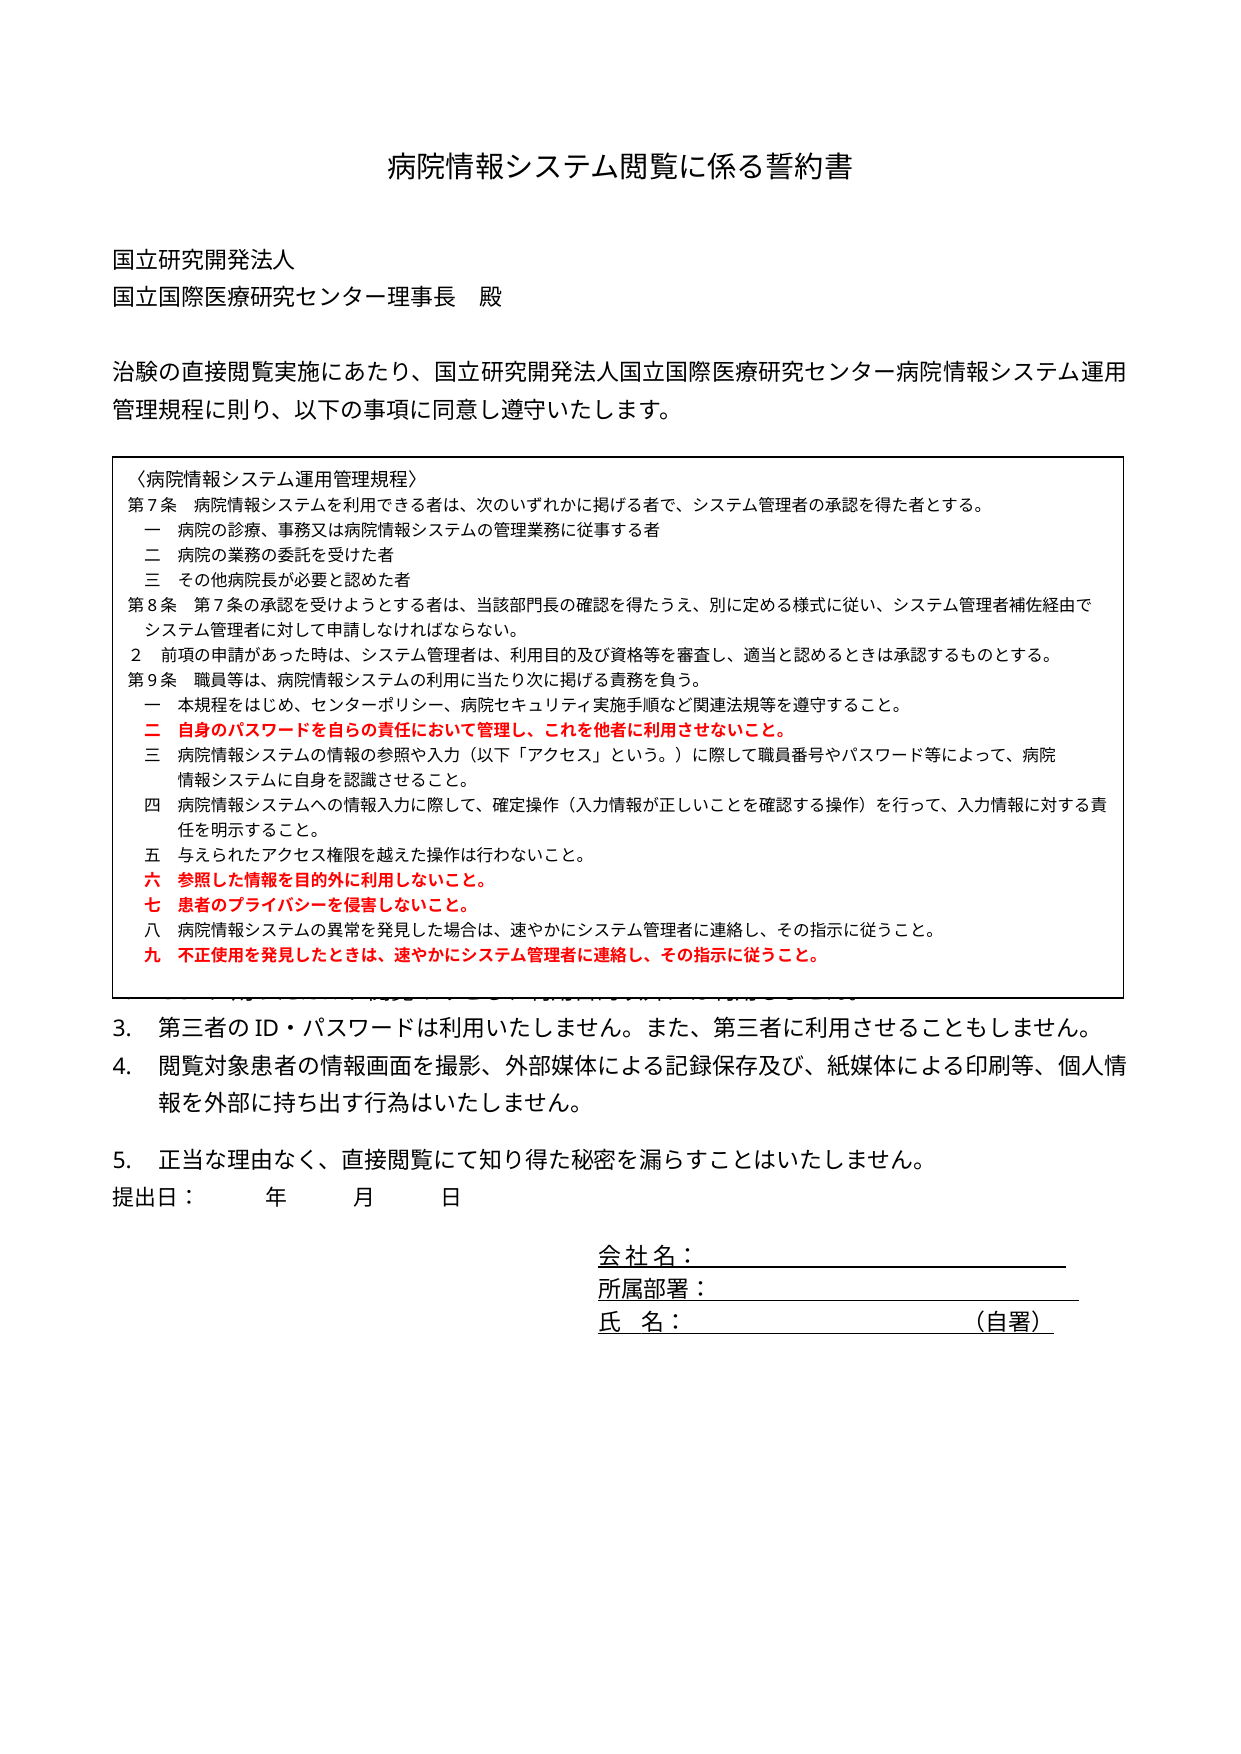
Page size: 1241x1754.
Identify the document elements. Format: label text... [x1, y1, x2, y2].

text 国立国際医療研究センター理事長 殿 [112, 277, 1128, 314]
list GCPに則ったカルテ閲覧のみとし、利用目的以外には利用しません。 [112, 971, 1128, 1008]
text 治験の直接閲覧実施にあたり、国立研究開発法人国立国際医療研究センター病院情報システム運用管理規程に則り、以下の事項に同意し遵守いたします。 [112, 352, 1128, 427]
list 正当な理由なく、直接閲覧にて知り得た秘密を漏らすことはいたしません。 [112, 1139, 1128, 1177]
list 第三者のID・パスワードは利用いたしません。また、第三者に利用させることもしません。 [112, 1008, 1128, 1046]
text 提出日： 年 月 日 [112, 1177, 1128, 1214]
list 閲覧対象患者の情報画面を撮影、外部媒体による記録保存及び、紙媒体による印刷等、個人情報を外部に持ち出す行為はいたしません。 [112, 1046, 1128, 1121]
text 国立研究開発法人 [112, 239, 1128, 277]
text 病院情報システム閲覧に係る誓約書 [112, 127, 1128, 202]
